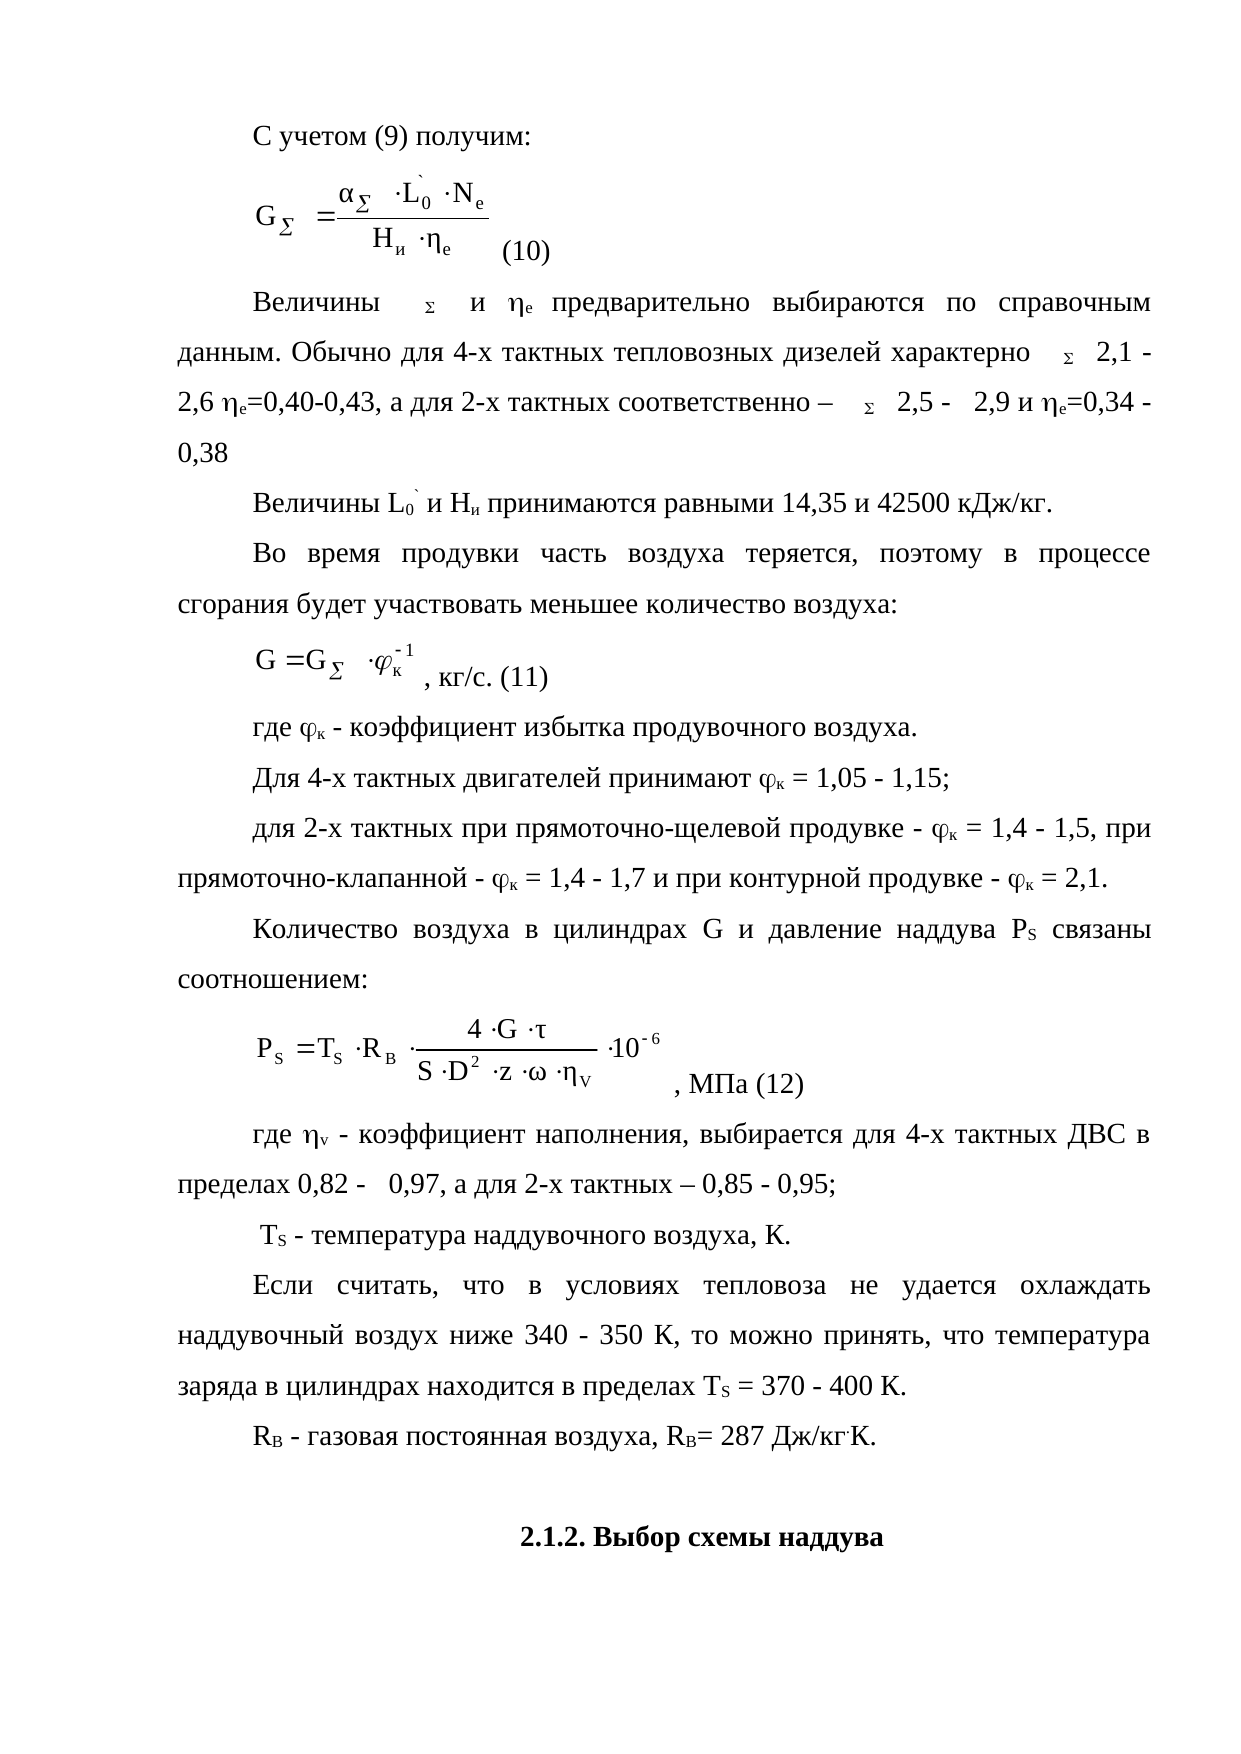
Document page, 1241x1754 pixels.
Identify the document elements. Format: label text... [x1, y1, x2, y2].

text Для 4-х тактных двигателей принимают к = 1,05 - 1,15; [177, 760, 1152, 793]
text Величины L0` и Ни принимаются равными 14,35 и 42500 кДж/кг. [177, 485, 1152, 519]
text для 2-х тактных при прямоточно-щелевой продувке - к = 1,4 - 1,5, при прямоточно-клапанной - к = 1,4 - 1,7 и при контурной продувке - к = 2,1. [177, 810, 1152, 894]
text где к - коэффициент избытка продувочного воздуха. [177, 709, 1152, 743]
text Во время продувки часть воздуха теряется, поэтому в процессе сгорания будет участвовать меньшее количество воздуха: [177, 536, 1152, 619]
text 2.1.2. Выбор схемы наддува [177, 1519, 1152, 1552]
text Величины  и е предварительно выбираются по справочным данным. Обычно для 4-х тактных тепловозных дизелей характерно 2,1 - 2,6 е=0,40-0,43, а для 2-х тактных соответственно – 2,5 -2,9 и е=0,34 - 0,38 [177, 284, 1152, 468]
text (10) [177, 168, 1152, 267]
text , МПа (12) [177, 1012, 1152, 1099]
text Если считать, что в условиях тепловоза не удается охлаждать наддувочный воздух ниже 340 - 350 К, то можно принять, что температура заряда в цилиндрах находится в пределах ТS = 370 - 400 К. [177, 1267, 1152, 1401]
text С учетом (9) получим: [177, 118, 1152, 152]
text Количество воздуха в цилиндрах G и давление наддува РS связаны соотношением: [177, 911, 1152, 995]
text , кг/с. (11) [177, 636, 1152, 693]
text RВ - газовая постоянная воздуха, RВ= 287 Дж/кг.К. [177, 1418, 1152, 1452]
text где v - коэффициент наполнения, выбирается для 4-х тактных ДВС в пределах 0,82 -0,97, а для 2-х тактных – 0,85 - 0,95; [177, 1116, 1152, 1200]
text ТS - температура наддувочного воздуха, К. [177, 1217, 1152, 1250]
